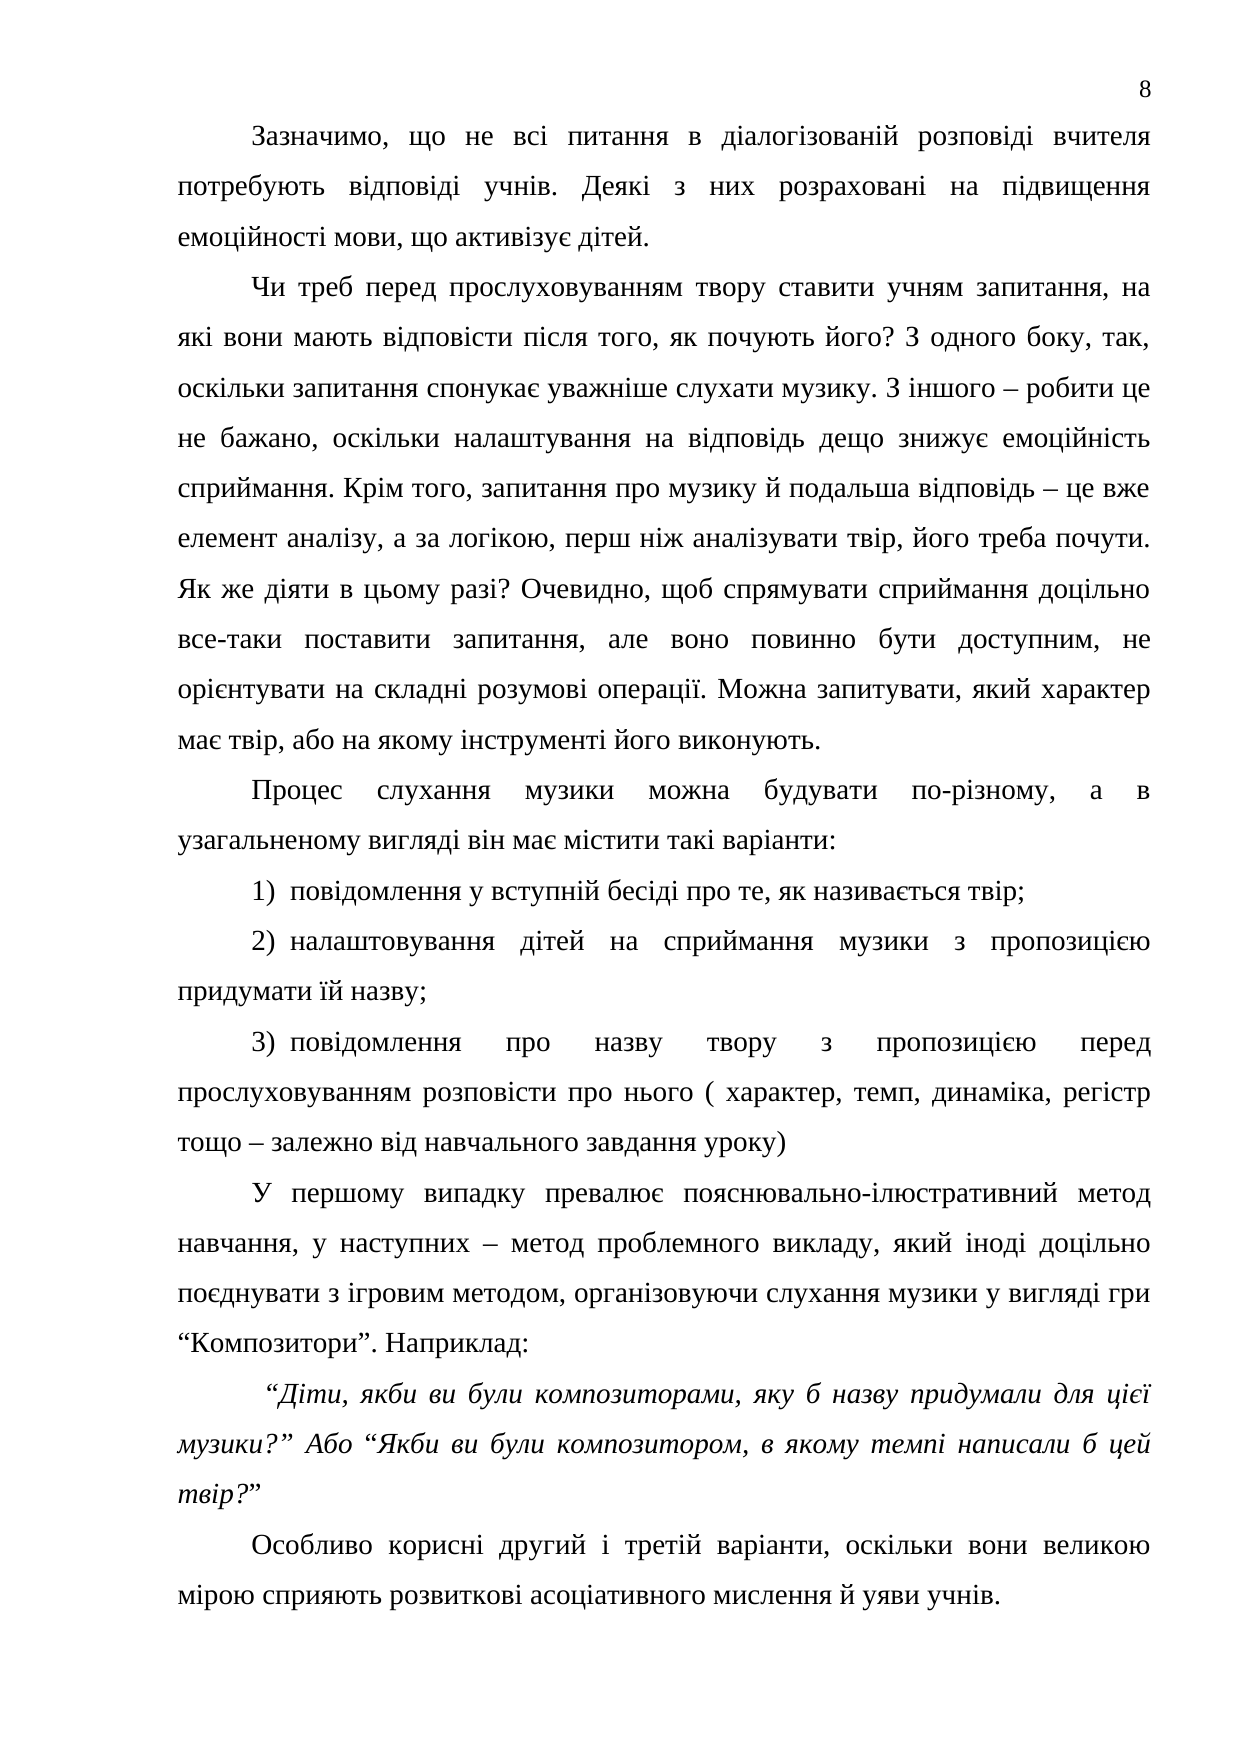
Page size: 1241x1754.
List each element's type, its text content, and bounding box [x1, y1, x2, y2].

text “Діти, якби ви були композиторами, яку б назву придумали для цієї музики?” Або “Якби ви були композитором, в якому темпі написали б цей твір?” [177, 1376, 1152, 1510]
list повідомлення про назву твору з пропозицією перед прослуховуванням розповісти про нього ( характер, темп, динаміка, регістр тощо – залежно від навчального завдання уроку) [177, 1024, 1152, 1158]
text Особливо корисні другий і третій варіанти, оскільки вони великою мірою сприяють розвиткові асоціативного мислення й уяви учнів. [177, 1527, 1152, 1611]
text У першому випадку превалює пояснювально-ілюстративний метод навчання, у наступних – метод проблемного викладу, який іноді доцільно поєднувати з ігровим методом, організовуючи слухання музики у вигляді гри “Композитори”. Наприклад: [177, 1175, 1152, 1359]
list налаштовування дітей на сприймання музики з пропозицією придумати їй назву; [177, 923, 1152, 1007]
list повідомлення у вступній бесіді про те, як називається твір; [177, 873, 1152, 906]
text Зазначимо, що не всі питання в діалогізованій розповіді вчителя потребують відповіді учнів. Деякі з них розраховані на підвищення емоційності мови, що активізує дітей. [177, 118, 1152, 252]
text Процес слухання музики можна будувати по-різному, а в узагальненому вигляді він має містити такі варіанти: [177, 772, 1152, 856]
text Чи треб перед прослуховуванням твору ставити учням запитання, на які вони мають відповісти після того, як почують його? З одного боку, так, оскільки запитання спонукає уважніше слухати музику. З іншого – робити це не бажано, оскільки налаштування на відповідь дещо знижує емоційність сприймання. Крім того, запитання про музику й подальша відповідь – це вже елемент аналізу, а за логікою, перш ніж аналізувати твір, його треба почути. Як же діяти в цьому разі? Очевидно, щоб спрямувати сприймання доцільно все-таки поставити запитання, але воно повинно бути доступним, не орієнтувати на складні розумові операції. Можна запитувати, який характер має твір, або на якому інструменті його виконують. [177, 269, 1152, 755]
